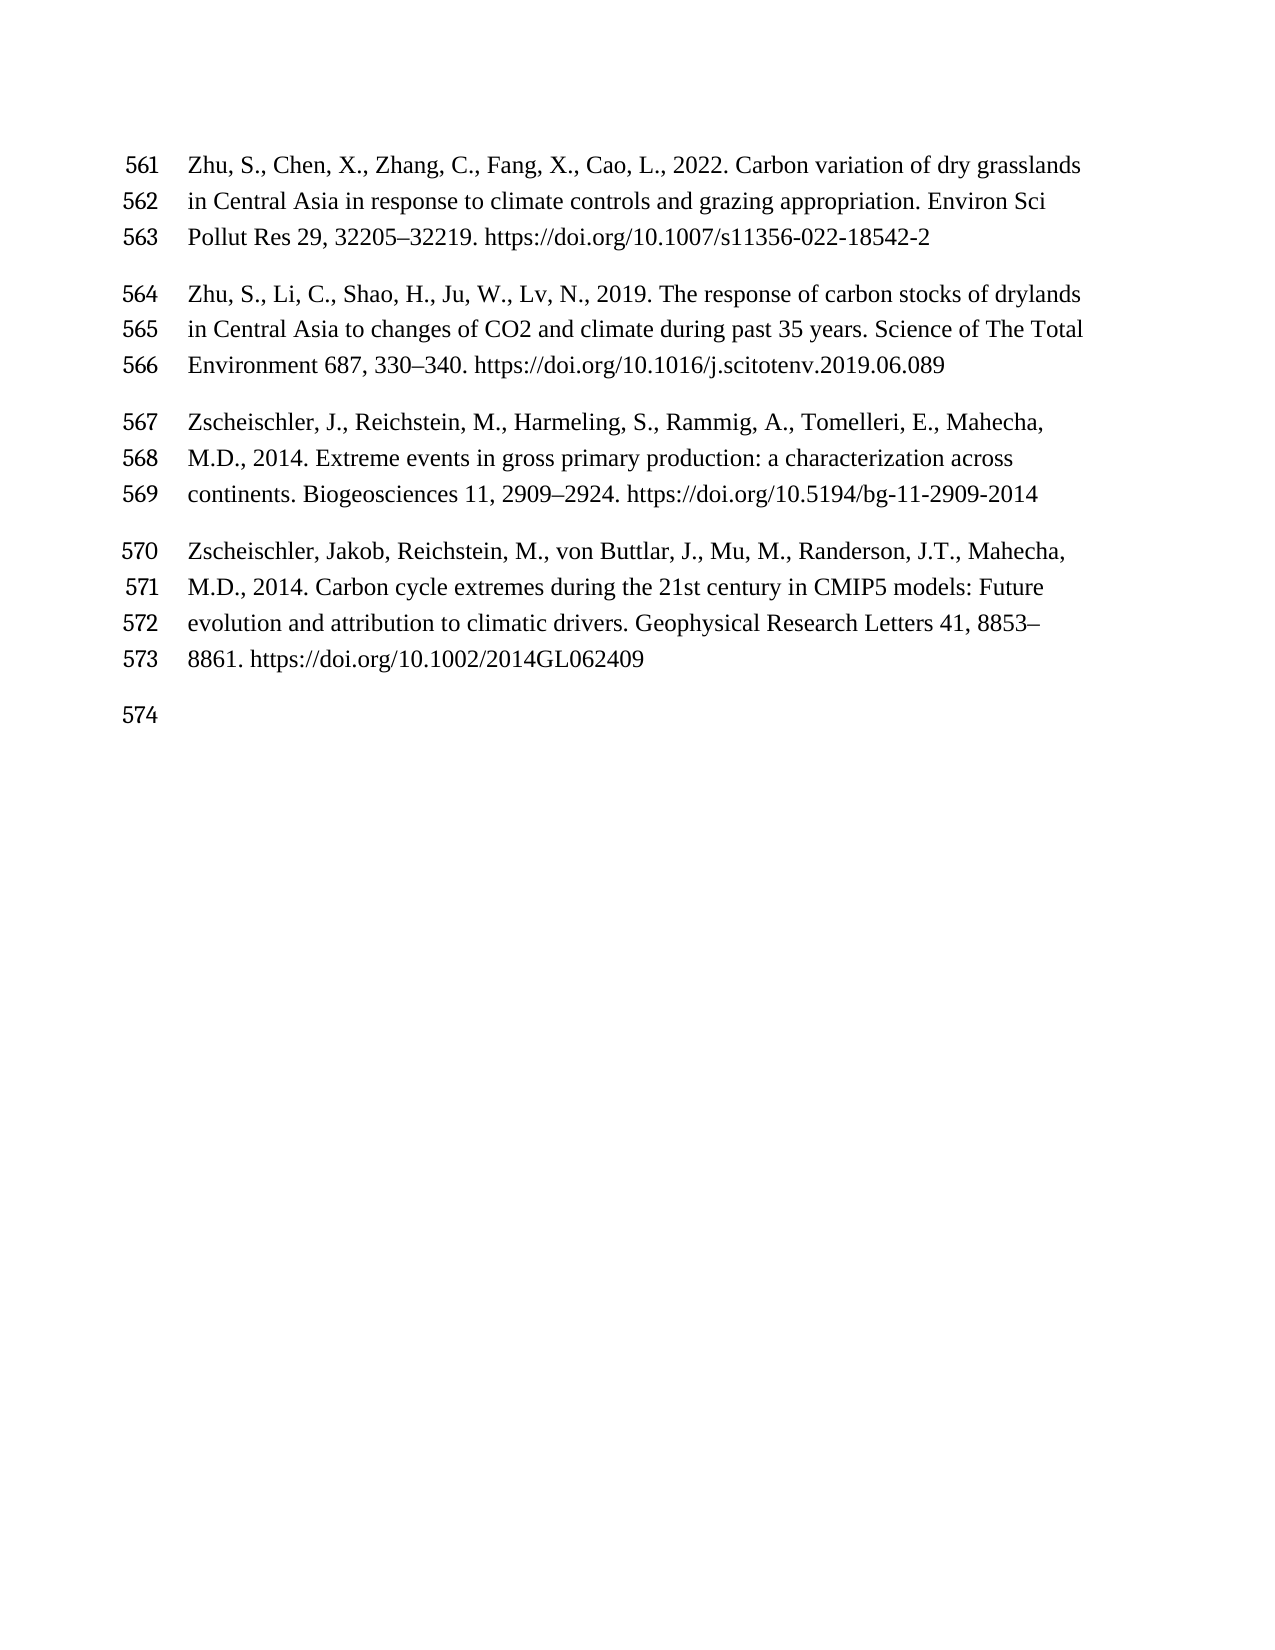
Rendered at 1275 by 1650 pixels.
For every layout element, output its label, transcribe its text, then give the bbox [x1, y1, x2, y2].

text Zscheischler, J., Reichstein, M., Harmeling, S., Rammig, A., Tomelleri, E., Mahecha, M.D., 2014. Extreme events in gross primary production: a characterization across continents. Biogeosciences 11, 2909–2924. https://doi.org/10.5194/bg-11-2909-2014 [187, 407, 1087, 508]
text Zhu, S., Chen, X., Zhang, C., Fang, X., Cao, L., 2022. Carbon variation of dry grasslands in Central Asia in response to climate controls and grazing appropriation. Environ Sci Pollut Res 29, 32205–32219. https://doi.org/10.1007/s11356-022-18542-2 [187, 150, 1087, 251]
text Zscheischler, Jakob, Reichstein, M., von Buttlar, J., Mu, M., Randerson, J.T., Mahecha, M.D., 2014. Carbon cycle extremes during the 21st century in CMIP5 models: Future evolution and attribution to climatic drivers. Geophysical Research Letters 41, 8853–8861. https://doi.org/10.1002/2014GL062409 [187, 536, 1087, 672]
text Zhu, S., Li, C., Shao, H., Ju, W., Lv, N., 2019. The response of carbon stocks of drylands in Central Asia to changes of CO2 and climate during past 35 years. Science of The Total Environment 687, 330–340. https://doi.org/10.1016/j.scitotenv.2019.06.089 [187, 279, 1087, 379]
